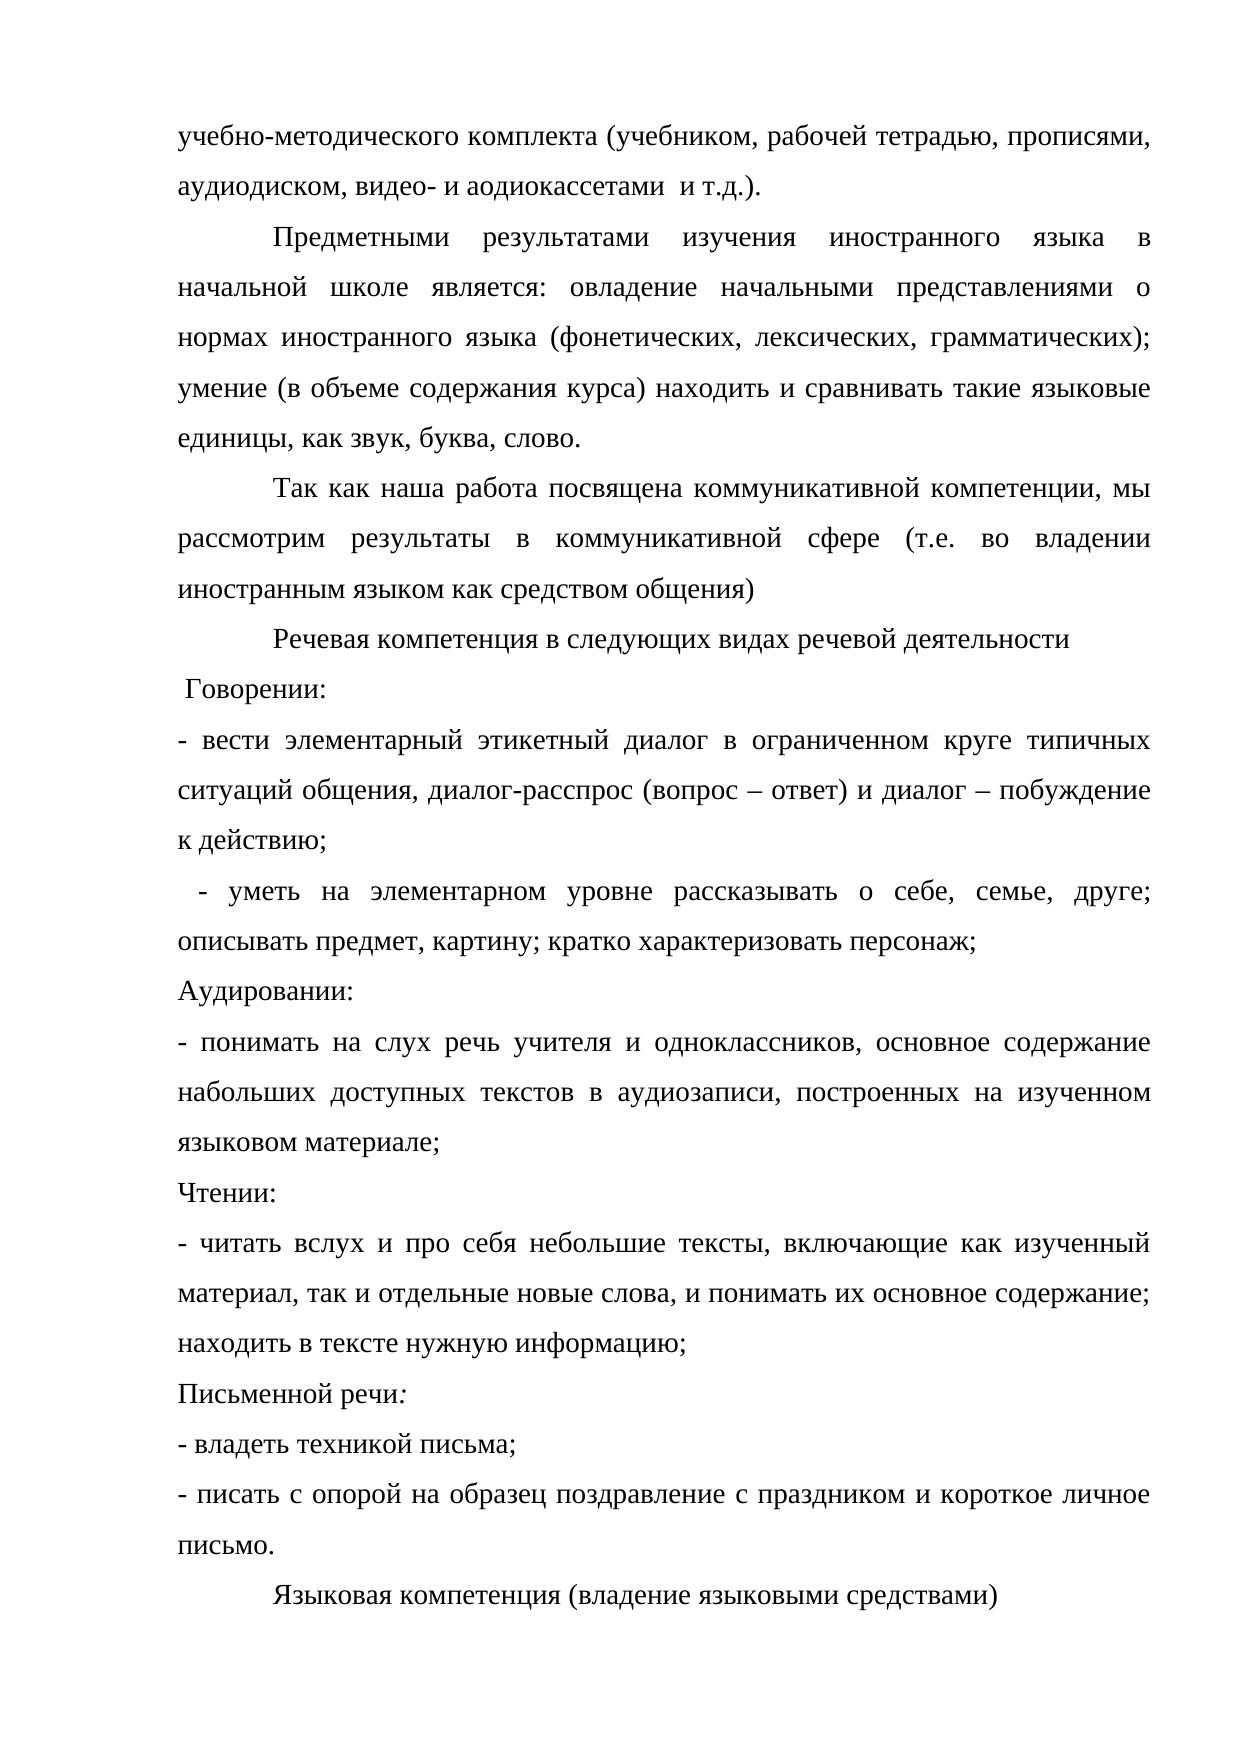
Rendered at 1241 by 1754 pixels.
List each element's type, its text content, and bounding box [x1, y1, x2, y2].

text Предметными результатами изучения иностранного языка в начальной школе является: овладение начальными представлениями о нормах иностранного языка (фонетических, лексических, грамматических); умение (в объеме содержания курса) находить и сравнивать такие языковые единицы, как звук, буква, слово. [177, 219, 1152, 453]
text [177, 118, 1152, 202]
text - читать вслух и про себя небольшие тексты, включающие как изученный материал, так и отдельные новые слова, и понимать их основное содержание; находить в тексте нужную информацию; [177, 1225, 1152, 1359]
text - писать с опорой на образец поздравление с праздником и короткое личное письмо. [177, 1477, 1152, 1560]
text - понимать на слух речь учителя и одноклассников, основное содержание набольших доступных текстов в аудиозаписи, построенных на изученном языковом материале; [177, 1024, 1152, 1158]
text Говорении: [177, 672, 1152, 705]
text Письменной речи: [177, 1376, 1152, 1409]
text Чтении: [177, 1175, 1152, 1208]
text Речевая компетенция в следующих видах речевой деятельности [177, 621, 1152, 655]
text Так как наша работа посвящена коммуникативной компетенции, мы рассмотрим результаты в коммуникативной сфере (т.е. во владении иностранным языком как средством общения) [177, 470, 1152, 604]
text - вести элементарный этикетный диалог в ограниченном круге типичных ситуаций общения, диалог-расспрос (вопрос – ответ) и диалог – побуждение к действию; [177, 722, 1152, 856]
text Языковая компетенция (владение языковыми средствами) [177, 1577, 1152, 1611]
text Аудировании: [177, 973, 1152, 1007]
text - уметь на элементарном уровне рассказывать о себе, семье, друге; описывать предмет, картину; кратко характеризовать персонаж; [177, 873, 1152, 957]
text - владеть техникой письма; [177, 1426, 1152, 1460]
